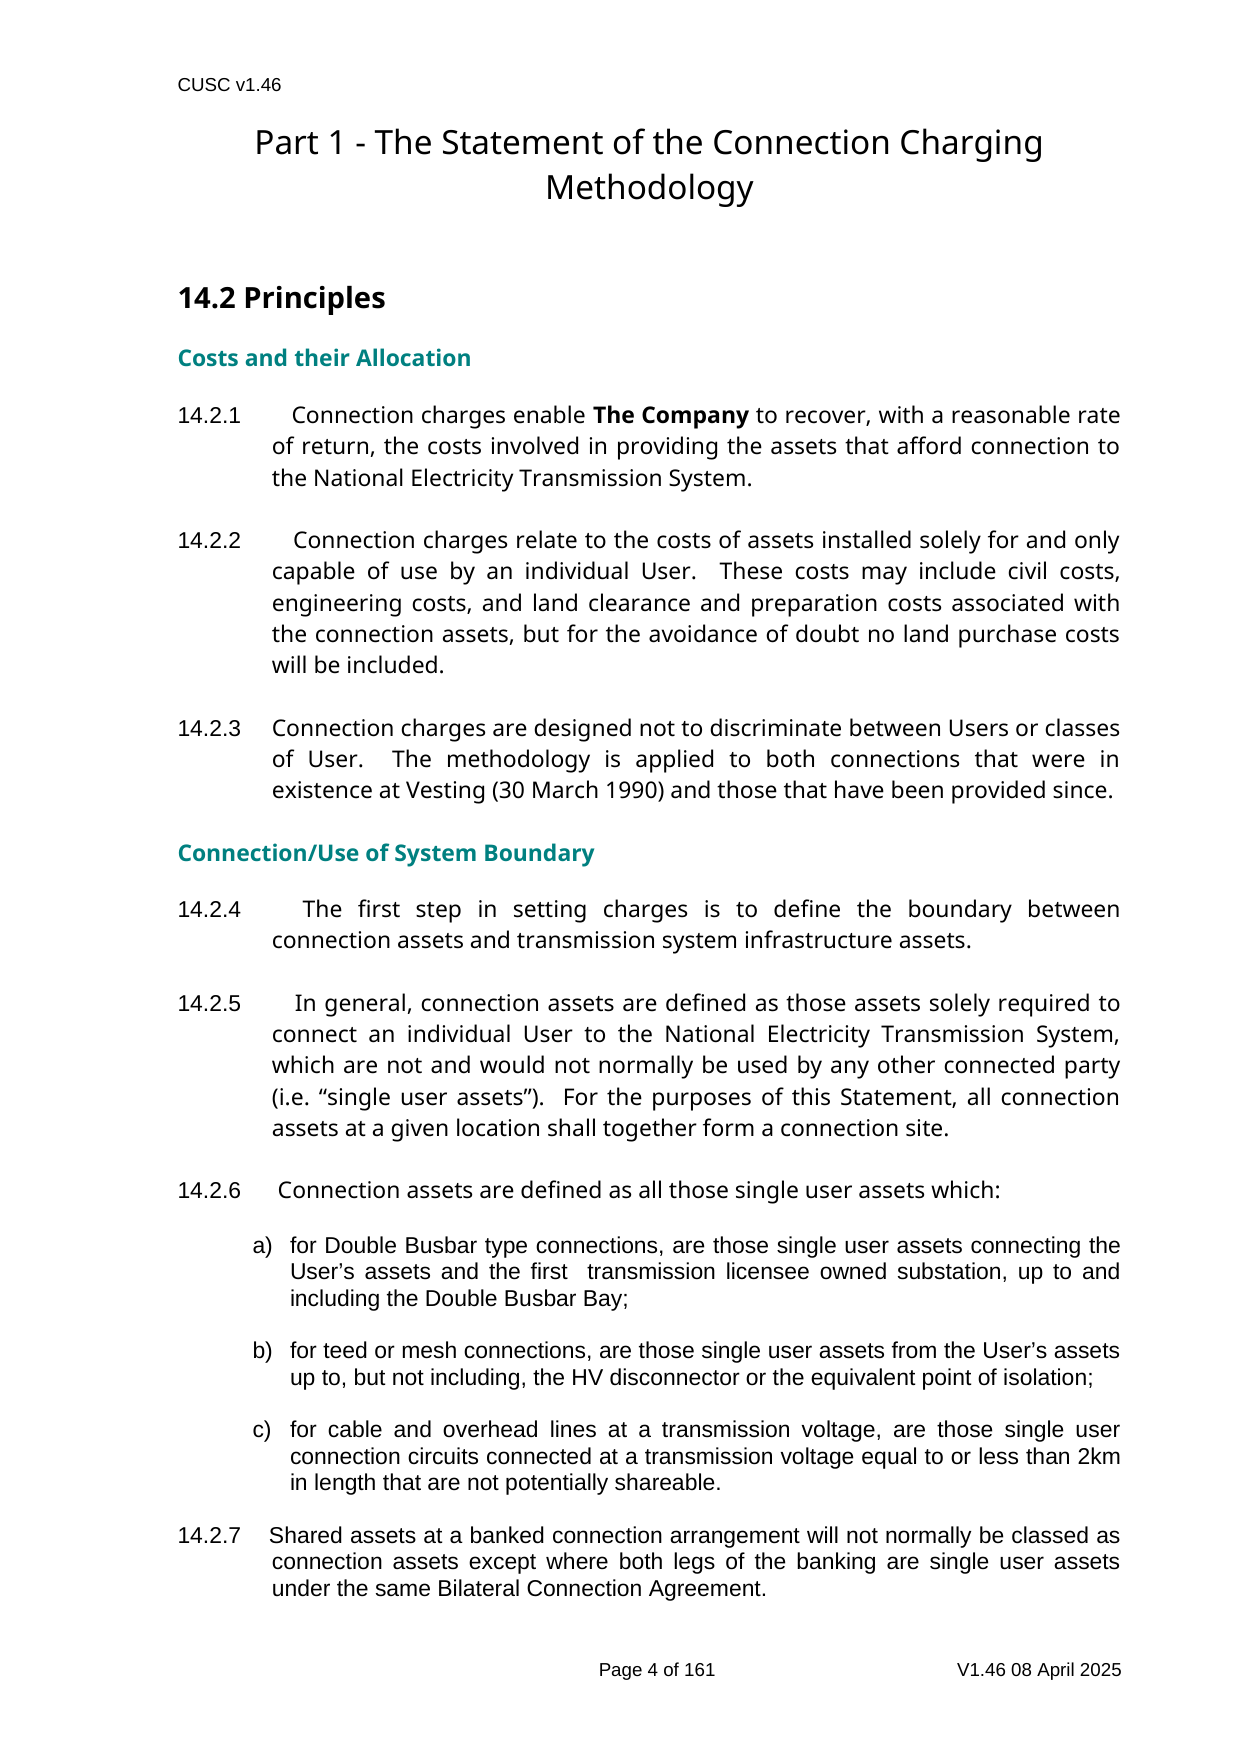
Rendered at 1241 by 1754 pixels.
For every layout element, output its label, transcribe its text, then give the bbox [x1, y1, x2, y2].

subtitle Connection/Use of System Boundary [177, 836, 1121, 868]
list In general, connection assets are defined as those assets solely required to connect an individual User to the National Electricity Transmission System, which are not and would not normally be used by any other connected party (i.e. “single user assets”). For the purposes of this Statement, all connection assets at a given location shall together form a connection site. [177, 987, 1121, 1143]
list Connection charges enable The Company to recover, with a reasonable rate of return, the costs involved in providing the assets that afford connection to the National Electricity Transmission System. [177, 399, 1121, 493]
list for Double Busbar type connections, are those single user assets connecting the User’s assets and the first transmission licensee owned substation, up to and including the Double Busbar Bay; [252, 1232, 1121, 1311]
text Part 1 - The Statement of the Connection Charging Methodology [177, 119, 1121, 209]
list Connection charges are designed not to discriminate between Users or classes of User. The methodology is applied to both connections that were in existence at Vesting (30 March 1990) and those that have been provided since. [177, 711, 1121, 805]
list Connection assets are defined as all those single user assets which: [177, 1174, 1121, 1206]
list Connection charges relate to the costs of assets installed solely for and only capable of use by an individual User. These costs may include civil costs, engineering costs, and land clearance and preparation costs associated with the connection assets, but for the avoidance of doubt no land purchase costs will be included. [177, 524, 1121, 680]
subtitle 14.2 Principles [177, 277, 1121, 317]
list for teed or mesh connections, are those single user assets from the User’s assets up to, but not including, the HV disconnector or the equivalent point of isolation; [252, 1337, 1121, 1390]
list Shared assets at a banked connection arrangement will not normally be classed as connection assets except where both legs of the banking are single user assets under the same Bilateral Connection Agreement. [177, 1522, 1121, 1601]
subtitle Costs and their Allocation [177, 342, 1121, 373]
list The first step in setting charges is to define the boundary between connection assets and transmission system infrastructure assets. [177, 893, 1121, 956]
list for cable and overhead lines at a transmission voltage, are those single user connection circuits connected at a transmission voltage equal to or less than 2km in length that are not potentially shareable. [252, 1416, 1121, 1496]
